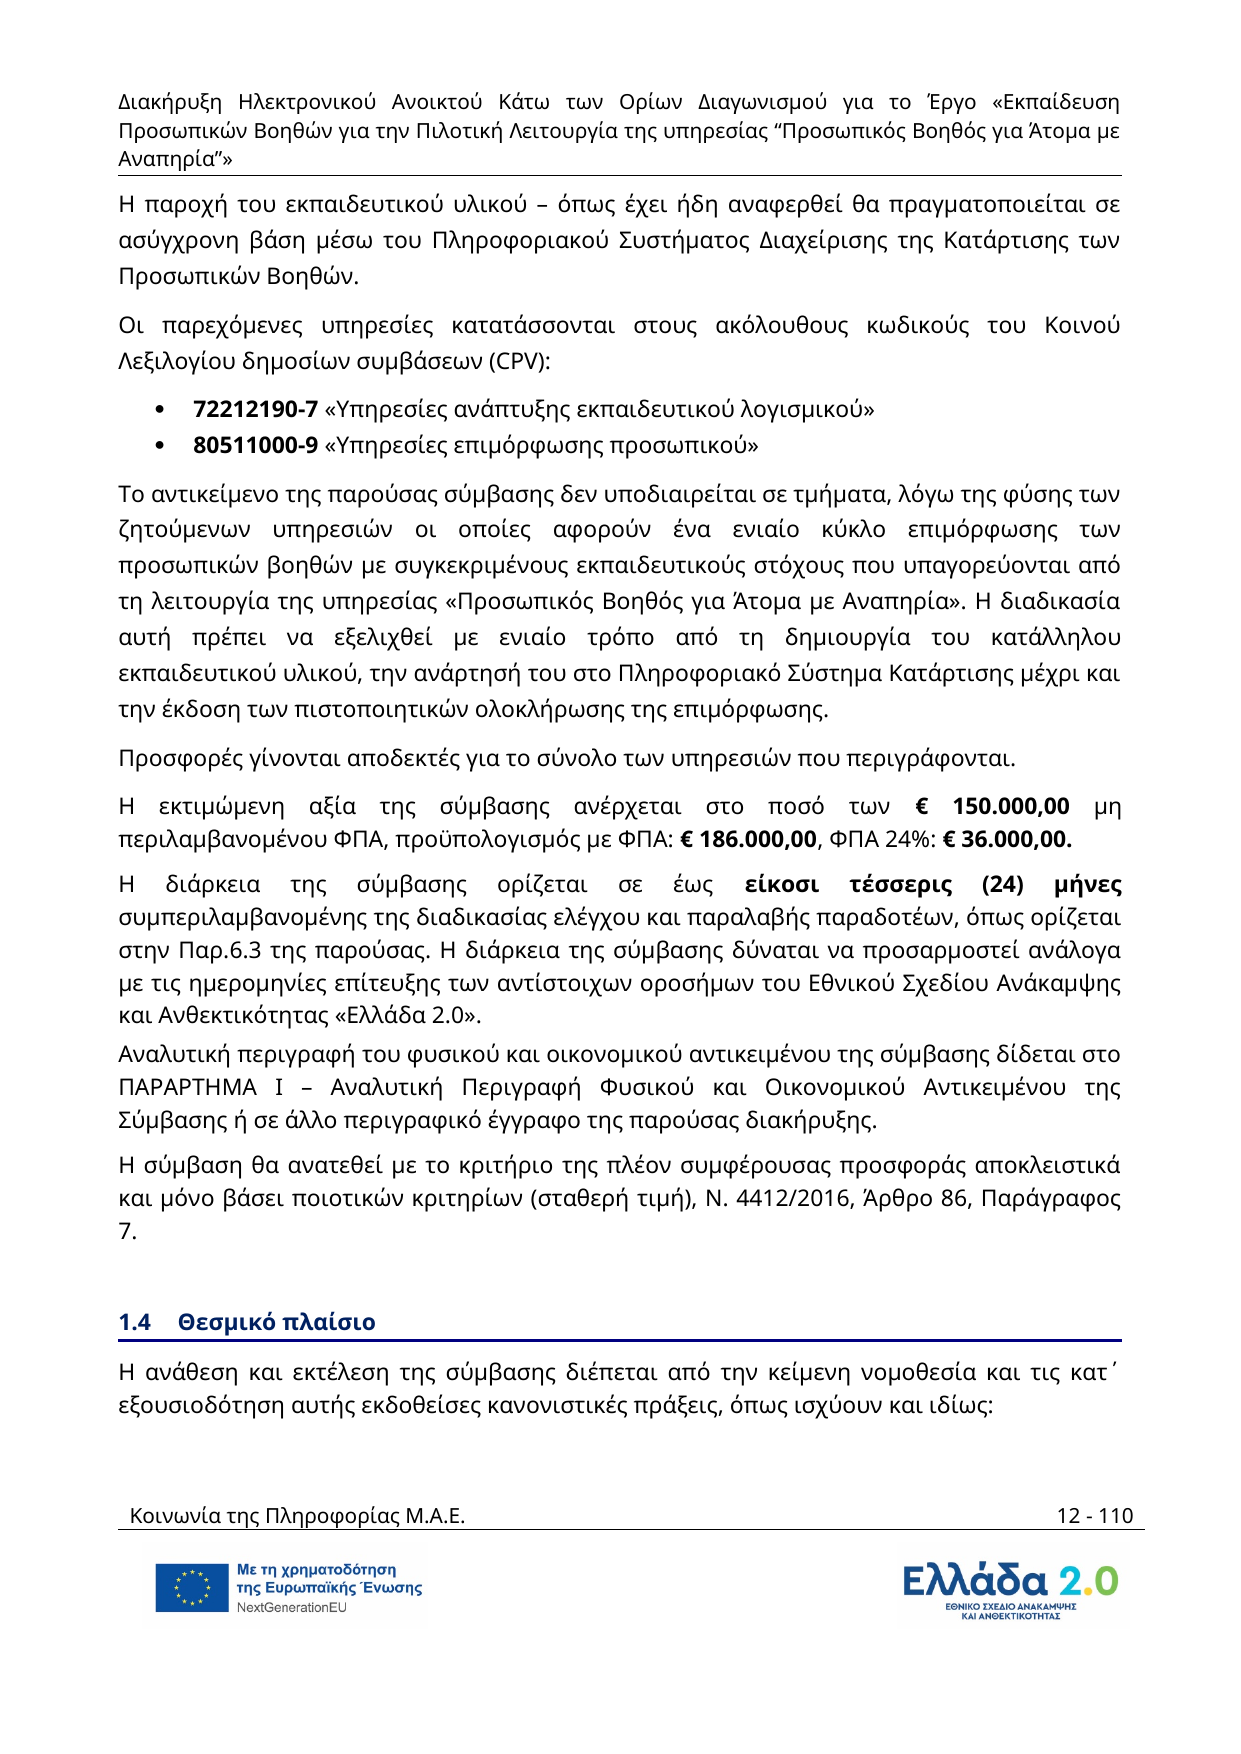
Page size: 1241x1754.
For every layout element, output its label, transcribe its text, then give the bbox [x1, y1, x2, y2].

subtitle Θεσμικό πλαίσιο [118, 1306, 1122, 1339]
text Αναλυτική περιγραφή του φυσικού και οικονομικού αντικειμένου της σύμβασης δίδεται στο ΠΑΡΑΡΤΗΜΑ Ι – Αναλυτική Περιγραφή Φυσικού και Οικονομικού Αντικειμένου της Σύμβασης ή σε άλλο περιγραφικό έγγραφο της παρούσας διακήρυξης. [118, 1038, 1122, 1135]
text Η διάρκεια της σύμβασης ορίζεται σε έως είκοσι τέσσερις (24) μήνες συμπεριλαμβανομένης της διαδικασίας ελέγχου και παραλαβής παραδοτέων, όπως ορίζεται στην Παρ.‎6.3 της παρούσας. Η διάρκεια της σύμβασης δύναται να προσαρμοστεί ανάλογα με τις ημερομηνίες επίτευξης των αντίστοιχων οροσήμων του Εθνικού Σχεδίου Ανάκαμψης και Ανθεκτικότητας «Ελλάδα 2.0». [118, 868, 1122, 1031]
text Το αντικείμενο της παρούσας σύμβασης δεν υποδιαιρείται σε τμήματα, λόγω της φύσης των ζητούμενων υπηρεσιών οι οποίες αφορούν ένα ενιαίο κύκλο επιμόρφωσης των προσωπικών βοηθών με συγκεκριμένους εκπαιδευτικούς στόχους που υπαγορεύονται από τη λειτουργία της υπηρεσίας «Προσωπικός Βοηθός για Άτομα με Αναπηρία». Η διαδικασία αυτή πρέπει να εξελιχθεί με ενιαίο τρόπο από τη δημιουργία του κατάλληλου εκπαιδευτικού υλικού, την ανάρτησή του στο Πληροφοριακό Σύστημα Κατάρτισης μέχρι και την έκδοση των πιστοποιητικών ολοκλήρωσης της επιμόρφωσης. [118, 477, 1122, 724]
text Προσφορές γίνονται αποδεκτές για το σύνολο των υπηρεσιών που περιγράφονται. [118, 742, 1122, 773]
list 80511000-9 «Υπηρεσίες επιμόρφωσης προσωπικού» [156, 429, 1122, 460]
text Η ανάθεση και εκτέλεση της σύμβασης διέπεται από την κείμενη νομοθεσία και τις κατ΄ εξουσιοδότηση αυτής εκδοθείσες κανονιστικές πράξεις, όπως ισχύουν και ιδίως: [118, 1356, 1122, 1420]
text Η παροχή του εκπαιδευτικού υλικού – όπως έχει ήδη αναφερθεί θα πραγματοποιείται σε ασύγχρονη βάση μέσω του Πληροφοριακού Συστήματος Διαχείρισης της Κατάρτισης των Προσωπικών Βοηθών. [118, 188, 1122, 292]
text Οι παρεχόμενες υπηρεσίες κατατάσσονται στους ακόλουθους κωδικούς του Κοινού Λεξιλογίου δημοσίων συμβάσεων (CPV): [118, 309, 1122, 376]
text Η σύμβαση θα ανατεθεί με το κριτήριο της πλέον συμφέρουσας προσφοράς αποκλειστικά και μόνο βάσει ποιοτικών κριτηρίων (σταθερή τιμή), Ν. 4412/2016, Άρθρο 86, Παράγραφος 7. [118, 1149, 1122, 1246]
text Η εκτιμώμενη αξία της σύμβασης ανέρχεται στο ποσό των € 150.000,00 μη περιλαμβανομένου ΦΠΑ, προϋπολογισμός με ΦΠΑ: € 186.000,00, ΦΠΑ 24%: € 36.000,00. [118, 790, 1122, 854]
list 72212190-7 «Υπηρεσίες ανάπτυξης εκπαιδευτικού λογισμικού» [156, 393, 1122, 424]
